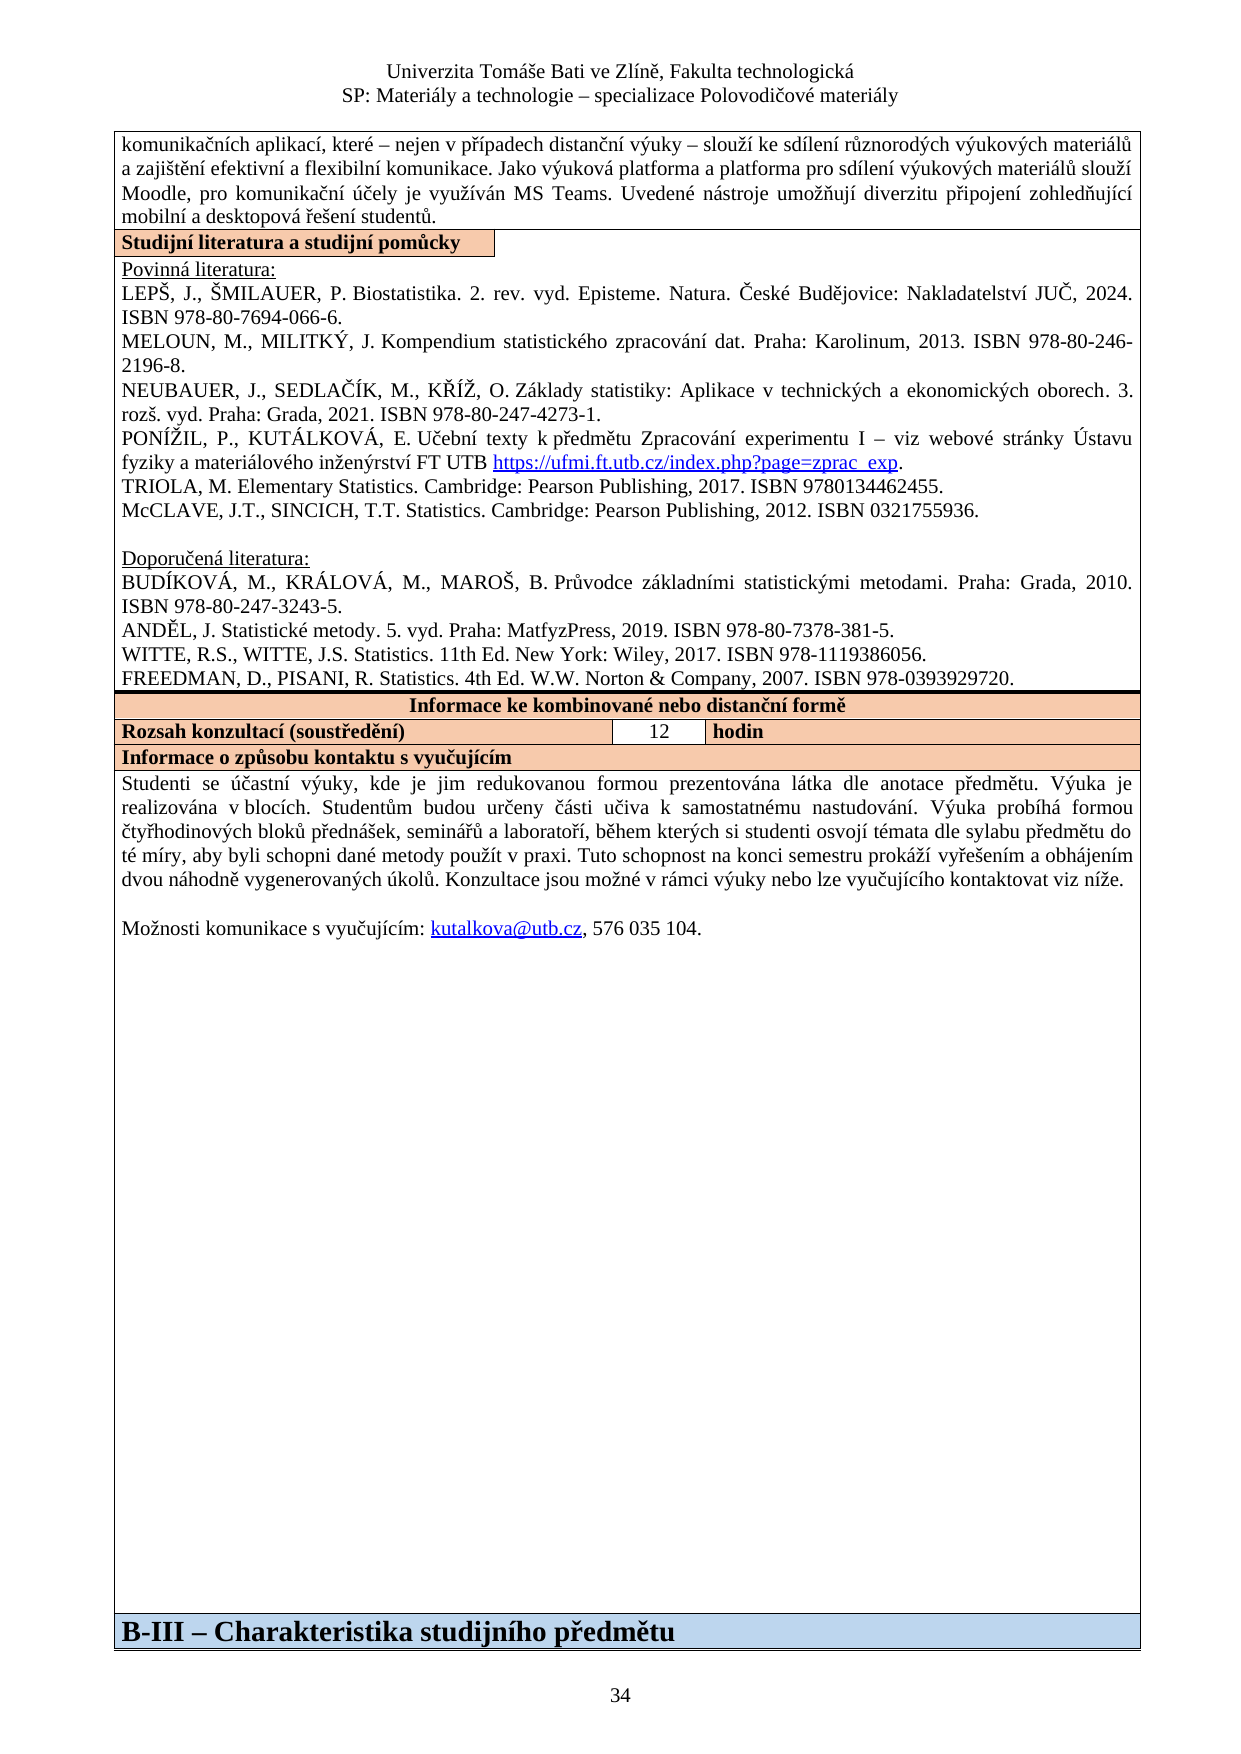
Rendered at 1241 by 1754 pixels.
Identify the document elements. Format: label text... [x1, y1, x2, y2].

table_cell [115, 132, 1140, 228]
table_cell [495, 230, 1140, 256]
table_cell Studijní literatura a studijní pomůcky [115, 230, 494, 256]
table_cell Informace ke kombinované nebo distanční formě [115, 694, 1140, 718]
table_cell 12 [613, 720, 705, 744]
table_cell B-III – Charakteristika studijního předmětu [115, 1614, 1140, 1648]
table_cell Informace o způsobu kontaktu s vyučujícím [115, 745, 1140, 770]
table_cell Studenti se účastní výuky, kde je jim redukovanou formou prezentována látka dle anotace předmětu. Výuka je realizována v blocích. Studentům budou určeny části učiva k samostatnému nastudování. Výuka probíhá formou čtyřhodinových bloků přednášek, seminářů a laboratoří, během kterých si studenti osvojí témata dle sylabu předmětu do té míry, aby byli schopni dané metody použít v praxi. Tuto schopnost na konci semestru prokáží vyřešením a obhájením dvou náhodně vygenerovaných úkolů. Konzultace jsou možné v rámci výuky nebo lze vyučujícího kontaktovat viz níže. Možnosti komunikace s vyučujícím: kutalkova@utb.cz, 576 035 104. [115, 771, 1140, 1613]
table_cell Rozsah konzultací (soustředění) [115, 720, 612, 744]
table_cell hodin [706, 720, 1140, 744]
table_cell Povinná literatura: LEPŠ, J., ŠMILAUER, P. Biostatistika. 2. rev. vyd. Episteme. Natura. České Budějovice: Nakladatelství JUČ, 2024. ISBN 978-80-7694-066-6. MELOUN, M., MILITKÝ, J. Kompendium statistického zpracování dat. Praha: Karolinum, 2013. ISBN 978-80-246-2196-8. Neubauer, J., Sedlačík, M., Kříž, O. Základy statistiky: Aplikace v technických a ekonomických oborech. 3. rozš. vyd. Praha: Grada, 2021. ISBN 978-80-247-4273-1. PONÍŽIL, P., KUTÁLKOVÁ, E. Učební texty k předmětu Zpracování experimentu I – viz webové stránky Ústavu fyziky a materiálového inženýrství FT UTB https://ufmi.ft.utb.cz/index.php?page=zprac_exp. TRIOLA, M. Elementary Statistics. Cambridge: Pearson Publishing, 2017. ISBN 9780134462455. McCLAVE, J.T., SINCICH, T.T. Statistics. Cambridge: Pearson Publishing, 2012. ISBN 0321755936. Doporučená literatura: BUDÍKOVÁ, M., KRÁLOVÁ, M., MAROŠ, B. Průvodce základními statistickými metodami. Praha: Grada, 2010. ISBN 978-80-247-3243-5. ANDĚL, J. Statistické metody. 5. vyd. Praha: MatfyzPress, 2019. ISBN 978-80-7378-381-5. WITTE, R.S., WITTE, J.S. Statistics. 11th Ed. New York: Wiley, 2017. ISBN 978-1119386056. FREEDMAN, D., PISANI, R. Statistics. 4th Ed. W.W. Norton & Company, 2007. ISBN 978-0393929720. [115, 256, 1140, 690]
